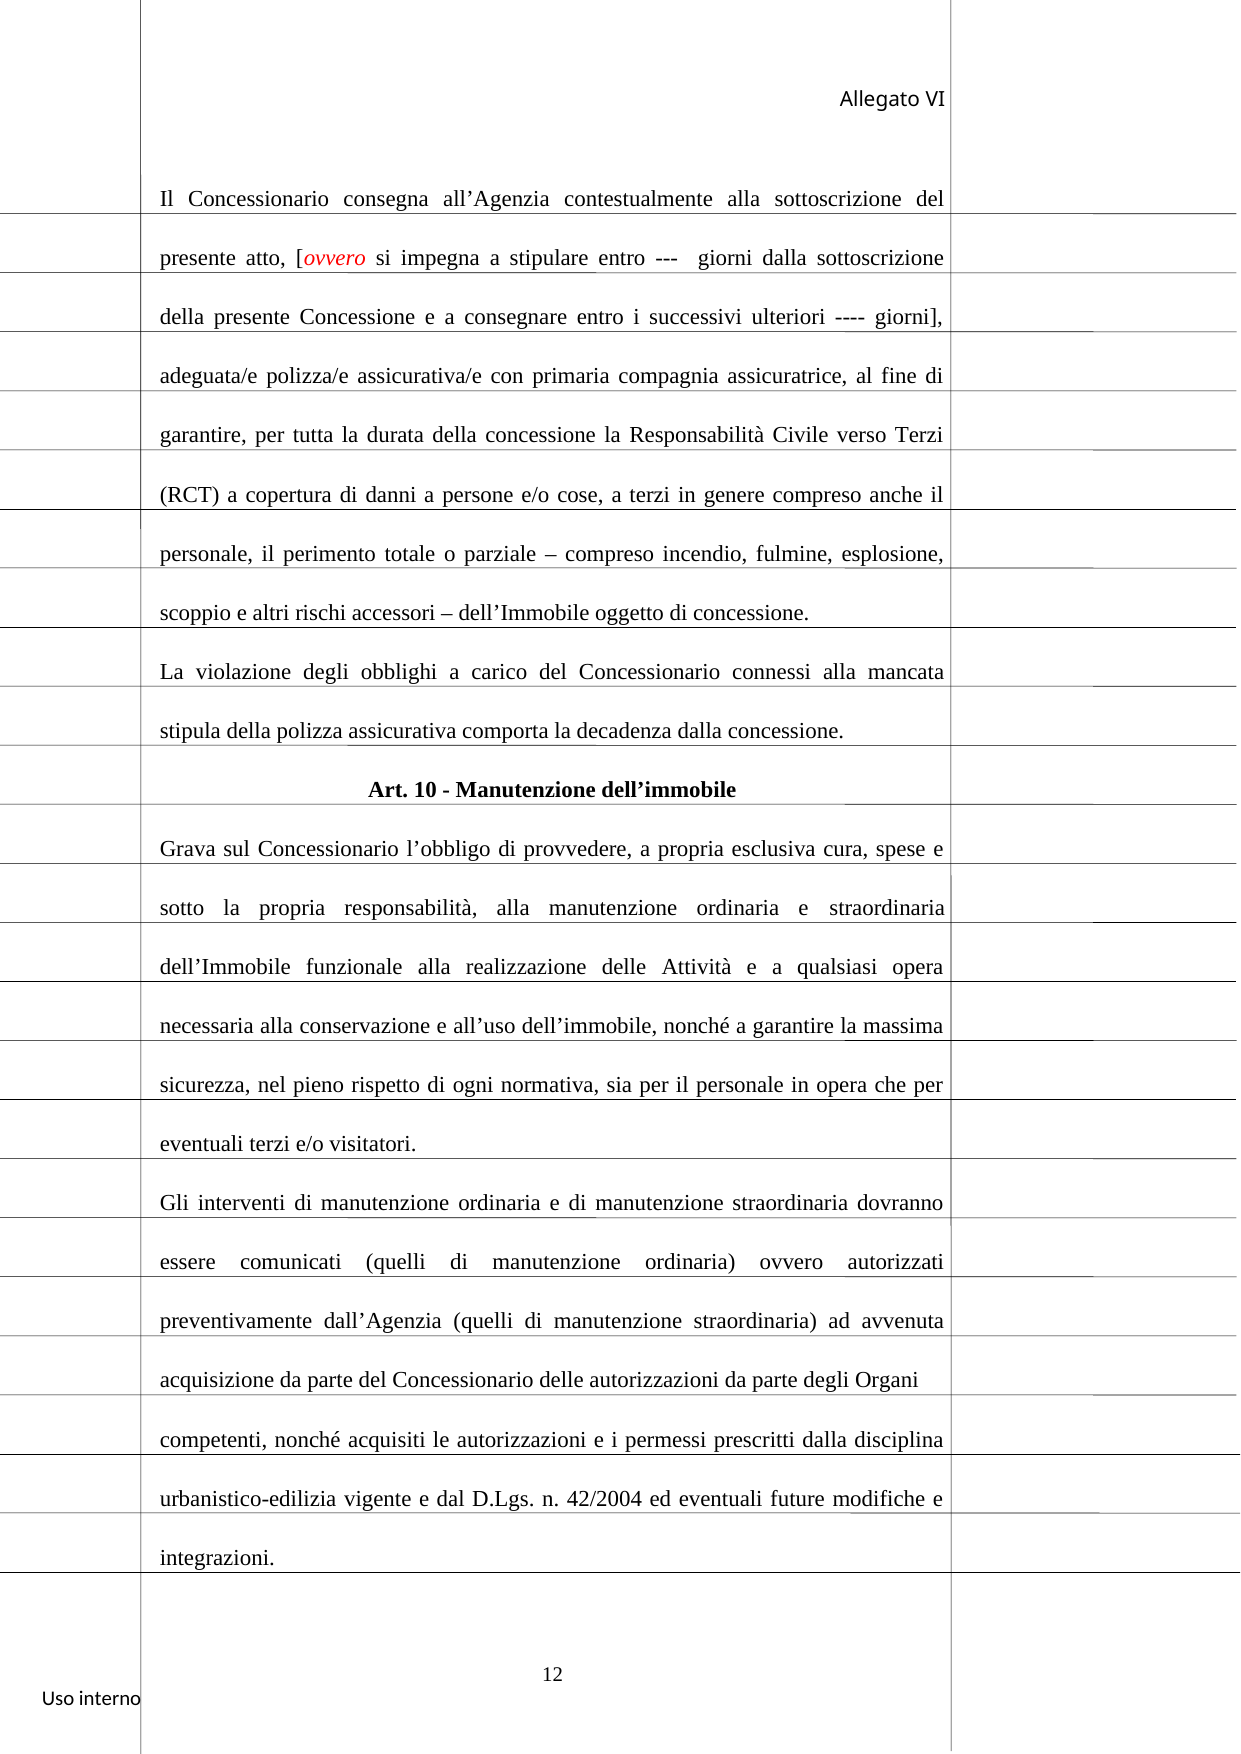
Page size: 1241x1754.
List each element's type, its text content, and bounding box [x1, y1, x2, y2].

text Art. 10 - Manutenzione dell’immobile [159, 750, 945, 809]
text Grava sul Concessionario l’obbligo di provvedere, a propria esclusiva cura, spese e sotto la propria responsabilità, alla manutenzione ordinaria e straordinaria dell’Immobile funzionale alla realizzazione delle Attività e a qualsiasi opera necessaria alla conservazione e all’uso dell’immobile, nonché a garantire la massima sicurezza, nel pieno rispetto di ogni normativa, sia per il personale in opera che per eventuali terzi e/o visitatori. [159, 809, 945, 1163]
text Il Concessionario consegna all’Agenzia contestualmente alla sottoscrizione del presente atto, [ovvero si impegna a stipulare entro --- giorni dalla sottoscrizione della presente Concessione e a consegnare entro i successivi ulteriori ---- giorni], adeguata/e polizza/e assicurativa/e con primaria compagnia assicuratrice, al fine di garantire, per tutta la durata della concessione la Responsabilità Civile verso Terzi (RCT) a copertura di danni a persone e/o cose, a terzi in genere compreso anche il personale, il perimento totale o parziale – compreso incendio, fulmine, esplosione, scoppio e altri rischi accessori – dell’Immobile oggetto di concessione. [159, 159, 945, 632]
text Gli interventi di manutenzione ordinaria e di manutenzione straordinaria dovranno essere comunicati (quelli di manutenzione ordinaria) ovvero autorizzati preventivamente dall’Agenzia (quelli di manutenzione straordinaria) ad avvenuta acquisizione da parte del Concessionario delle autorizzazioni da parte degli Organi [159, 1163, 945, 1400]
text La violazione degli obblighi a carico del Concessionario connessi alla mancata stipula della polizza assicurativa comporta la decadenza dalla concessione. [159, 632, 945, 750]
text competenti, nonché acquisiti le autorizzazioni e i permessi prescritti dalla disciplina urbanistico-edilizia vigente e dal D.Lgs. n. 42/2004 ed eventuali future modifiche e integrazioni. [159, 1400, 945, 1577]
